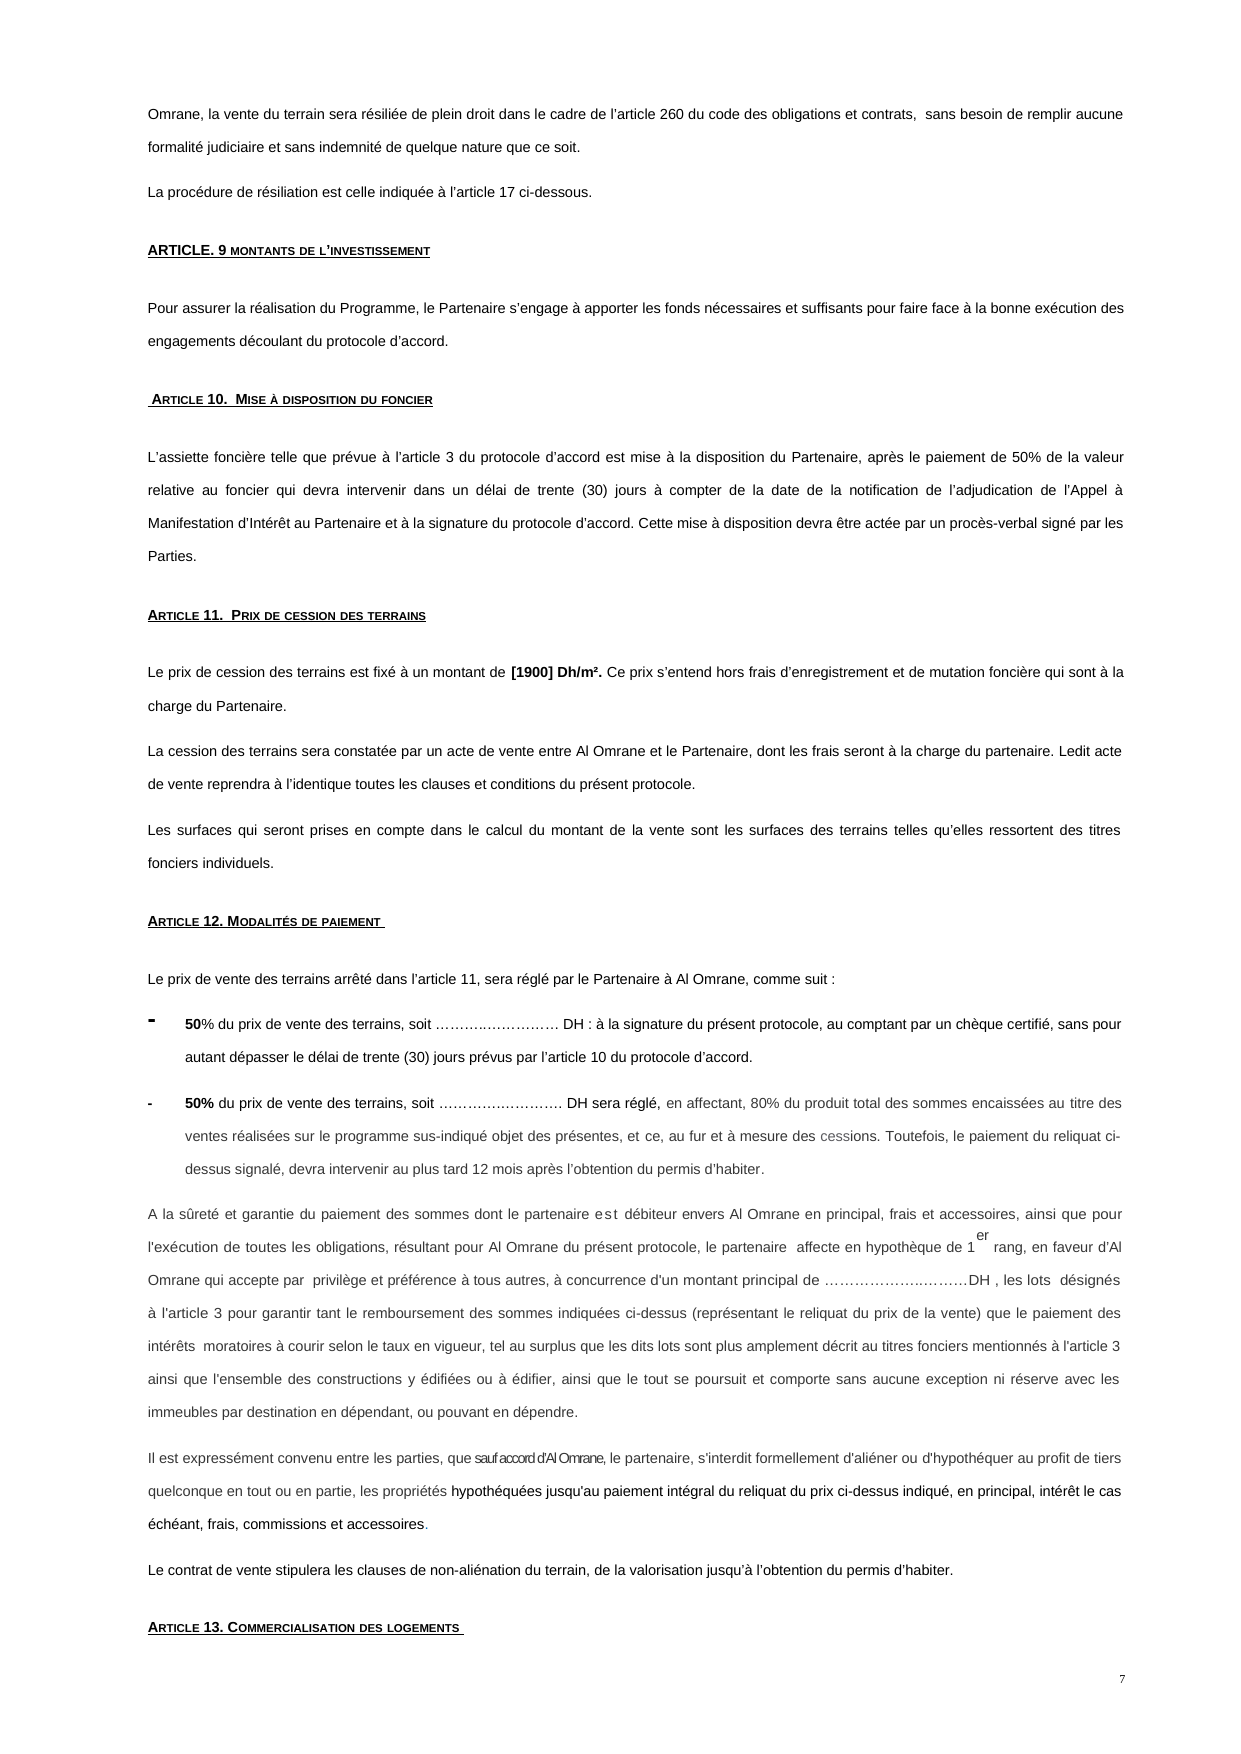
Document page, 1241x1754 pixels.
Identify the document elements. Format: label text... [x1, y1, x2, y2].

text Il est expressément convenu entre les parties, que sauf accord d’Al Omrane, le partenaire, s'interdit formellement d'aliéner ou d'hypothéquer au profit de tiers quelconque en tout ou en partie, les propriétés hypothéquées jusqu'au paiement intégral du reliquat du prix ci-dessus indiqué, en principal, intérêt le cas échéant, frais, commissions et accessoires. [148, 1438, 1122, 1533]
text Pour assurer la réalisation du Programme, le Partenaire s’engage à apporter les fonds nécessaires et suffisants pour faire face à la bonne exécution des engagements découlant du protocole d’accord. [147, 288, 1125, 350]
text Le prix de vente des terrains arrêté dans l’article 11, sera réglé par le Partenaire à Al Omrane, comme suit : [147, 958, 1122, 987]
text Les surfaces qui seront prises en compte dans le calcul du montant de la vente sont les surfaces des terrains telles qu’elles ressortent des titres fonciers individuels. [147, 809, 1122, 871]
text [147, 94, 1125, 155]
text Le prix de cession des terrains est fixé à un montant de [1900] Dh/m². Ce prix s’entend hors frais d’enregistrement et de mutation foncière qui sont à la charge du Partenaire. [147, 652, 1125, 714]
list 50% du prix de vente des terrains, soit ………..…………… DH : à la signature du présent protocole, au comptant par un chèque certifié, sans pour autant dépasser le délai de trente (30) jours prévus par l’article 10 du protocole d’accord. [147, 1004, 1122, 1066]
text Article 12. Modalités de paiement [147, 901, 1122, 929]
text Le contrat de vente stipulera les clauses de non-aliénation du terrain, de la valorisation jusqu’à l’obtention du permis d’habiter. [148, 1549, 1122, 1578]
text La procédure de résiliation est celle indiquée à l’article 17 ci-dessous. [147, 172, 1125, 201]
text Article 10. Mise à disposition du foncier [147, 379, 1125, 408]
text Article 11. Prix de cession des terrains [147, 594, 1125, 623]
text L’assiette foncière telle que prévue à l’article 3 du protocole d’accord est mise à la disposition du Partenaire, après le paiement de 50% de la valeur relative au foncier qui devra intervenir dans un délai de trente (30) jours à compter de la date de la notification de l’adjudication de l’Appel à Manifestation d’Intérêt au Partenaire et à la signature du protocole d’accord. Cette mise à disposition devra être actée par un procès-verbal signé par les Parties. [147, 437, 1125, 565]
text La cession des terrains sera constatée par un acte de vente entre Al Omrane et le Partenaire, dont les frais seront à la charge du partenaire. Ledit acte de vente reprendra à l’identique toutes les clauses et conditions du présent protocole. [147, 731, 1125, 793]
text Article 13. Commercialisation des logements [148, 1607, 1125, 1636]
text ARTICLE. 9 montants de l’investissement [147, 230, 1125, 259]
list 50% du prix de vente des terrains, soit ………….…………. DH sera réglé, en affectant, 80% du produit total des sommes encaissées au titre des ventes réalisées sur le programme sus-indiqué objet des présentes, et ce, au fur et à mesure des cessions. Toutefois, le paiement du reliquat ci-dessus signalé, devra intervenir au plus tard 12 mois après l’obtention du permis d’habiter. [147, 1083, 1122, 1177]
list A la sûreté et garantie du paiement des sommes dont le partenaire est débiteur envers Al Omrane en principal, frais et accessoires, ainsi que pour l'exécution de toutes les obligations, résultant pour Al Omrane du présent protocole, le partenaire affecte en hypothèque de 1er rang, en faveur d’Al Omrane qui accepte par privilège et préférence à tous autres, à concurrence d'un montant principal de ………………..………DH , les lots désignés à l'article 3 pour garantir tant le remboursement des sommes indiquées ci-dessus (représentant le reliquat du prix de la vente) que le paiement des intérêts moratoires à courir selon le taux en vigueur, tel au surplus que les dits lots sont plus amplement décrit au titres fonciers mentionnés à l'article 3 ainsi que l'ensemble des constructions y édifiées ou à édifier, ainsi que le tout se poursuit et comporte sans aucune exception ni réserve avec les immeubles par destination en dépendant, ou pouvant en dépendre. [148, 1194, 1122, 1421]
